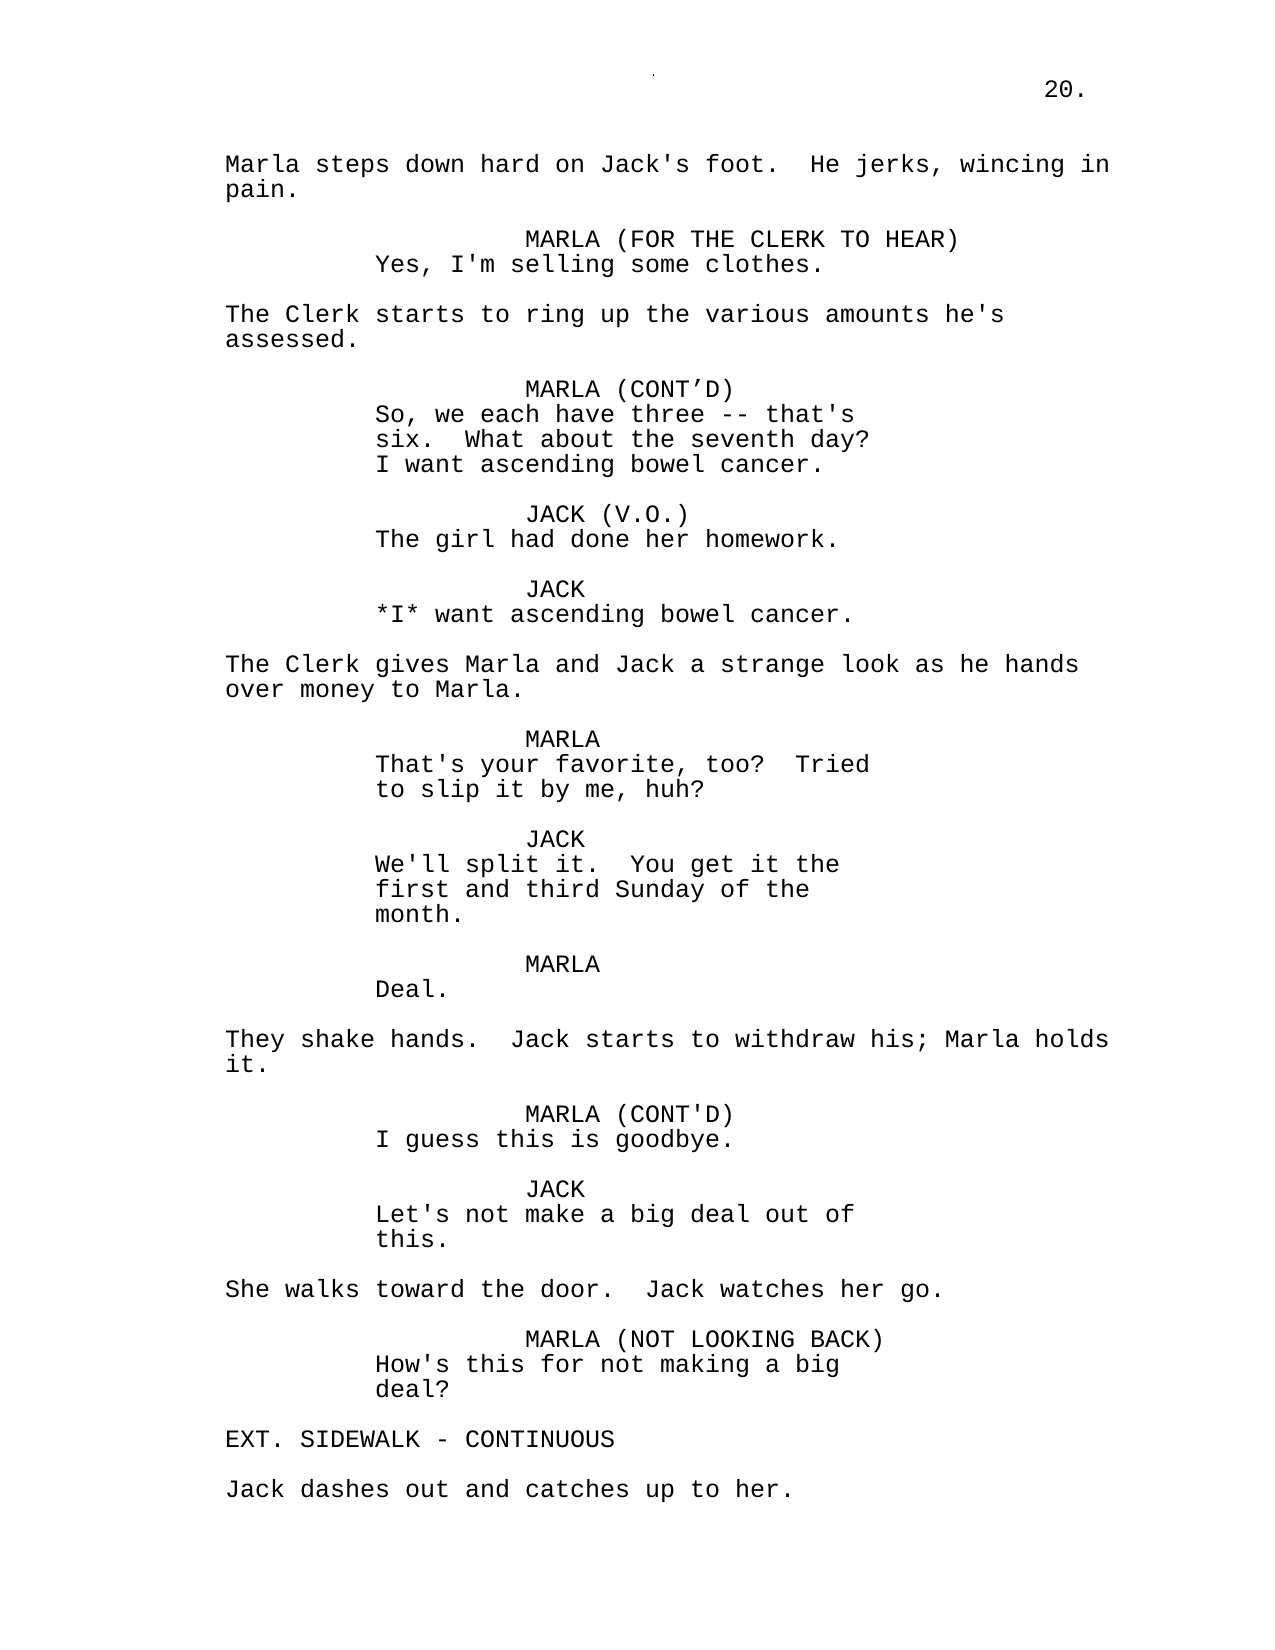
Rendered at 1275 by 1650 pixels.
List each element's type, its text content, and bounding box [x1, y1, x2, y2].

text We'll split it. You get it the [375, 852, 1120, 877]
text I want ascending bowel cancer. [375, 452, 1120, 477]
text *I* want ascending bowel cancer. [375, 602, 1120, 627]
text Yes, I'm selling some clothes. [375, 252, 1120, 277]
text this. [375, 1227, 1120, 1252]
text How's this for not making a big [375, 1352, 1120, 1377]
text JACK [525, 1177, 1120, 1202]
text 20. [1044, 77, 1120, 102]
text first and third Sunday of the [375, 877, 1120, 902]
text month. [375, 902, 1120, 927]
text MARLA (CONT'D) [525, 1102, 1120, 1127]
text MARLA [525, 727, 1120, 752]
text MARLA (NOT LOOKING BACK) [525, 1327, 1120, 1352]
text EXT. SIDEWALK - CONTINUOUS [225, 1427, 1120, 1452]
text I guess this is goodbye. [375, 1127, 1120, 1152]
text MARLA (FOR THE CLERK TO HEAR) [525, 227, 1120, 252]
text The girl had done her homework. [375, 527, 1120, 552]
text MARLA [525, 952, 1120, 977]
text JACK [525, 577, 1120, 602]
text The Clerk gives Marla and Jack a strange look as he hands over money to Marla. [225, 652, 1095, 702]
text They shake hands. Jack starts to withdraw his; Marla holds it. [225, 1027, 1120, 1077]
text She walks toward the door. Jack watches her go. [225, 1277, 1120, 1302]
text So, we each have three -- that's [375, 402, 1120, 427]
text Deal. [375, 977, 456, 1002]
text six. What about the seventh day? [375, 427, 1120, 452]
text MARLA (CONT’D) [525, 377, 1120, 402]
text Marla steps down hard on Jack's foot. He jerks, wincing in pain. [225, 152, 1120, 202]
text That's your favorite, too? Tried [375, 752, 1120, 777]
text The Clerk starts to ring up the various amounts he's assessed. [225, 302, 1020, 352]
text JACK (V.O.) [525, 502, 1120, 527]
text JACK [525, 827, 1120, 852]
text to slip it by me, huh? [375, 777, 1120, 802]
text Let's not make a big deal out of [375, 1202, 1120, 1227]
text Jack dashes out and catches up to her. [225, 1477, 1120, 1502]
text deal? [375, 1377, 1120, 1402]
